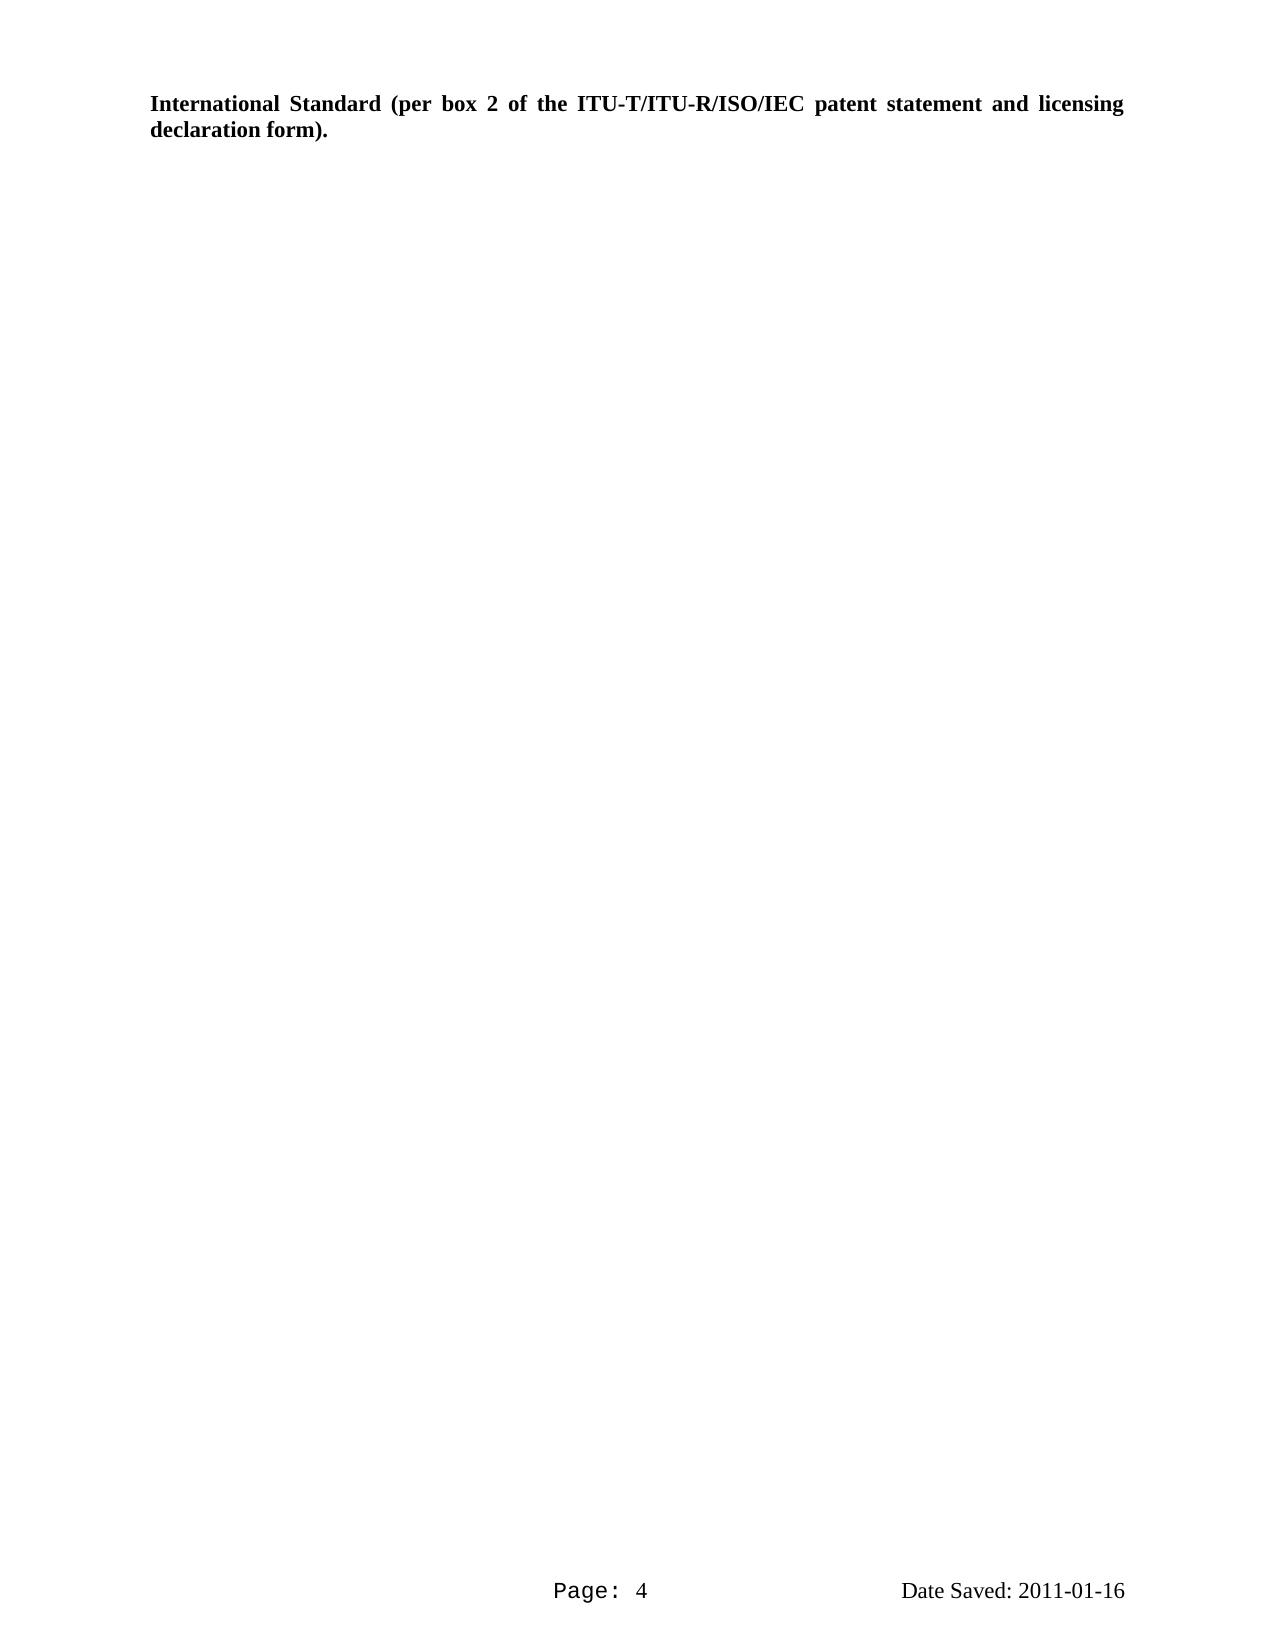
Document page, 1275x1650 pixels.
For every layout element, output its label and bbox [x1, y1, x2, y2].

text [150, 90, 1125, 143]
